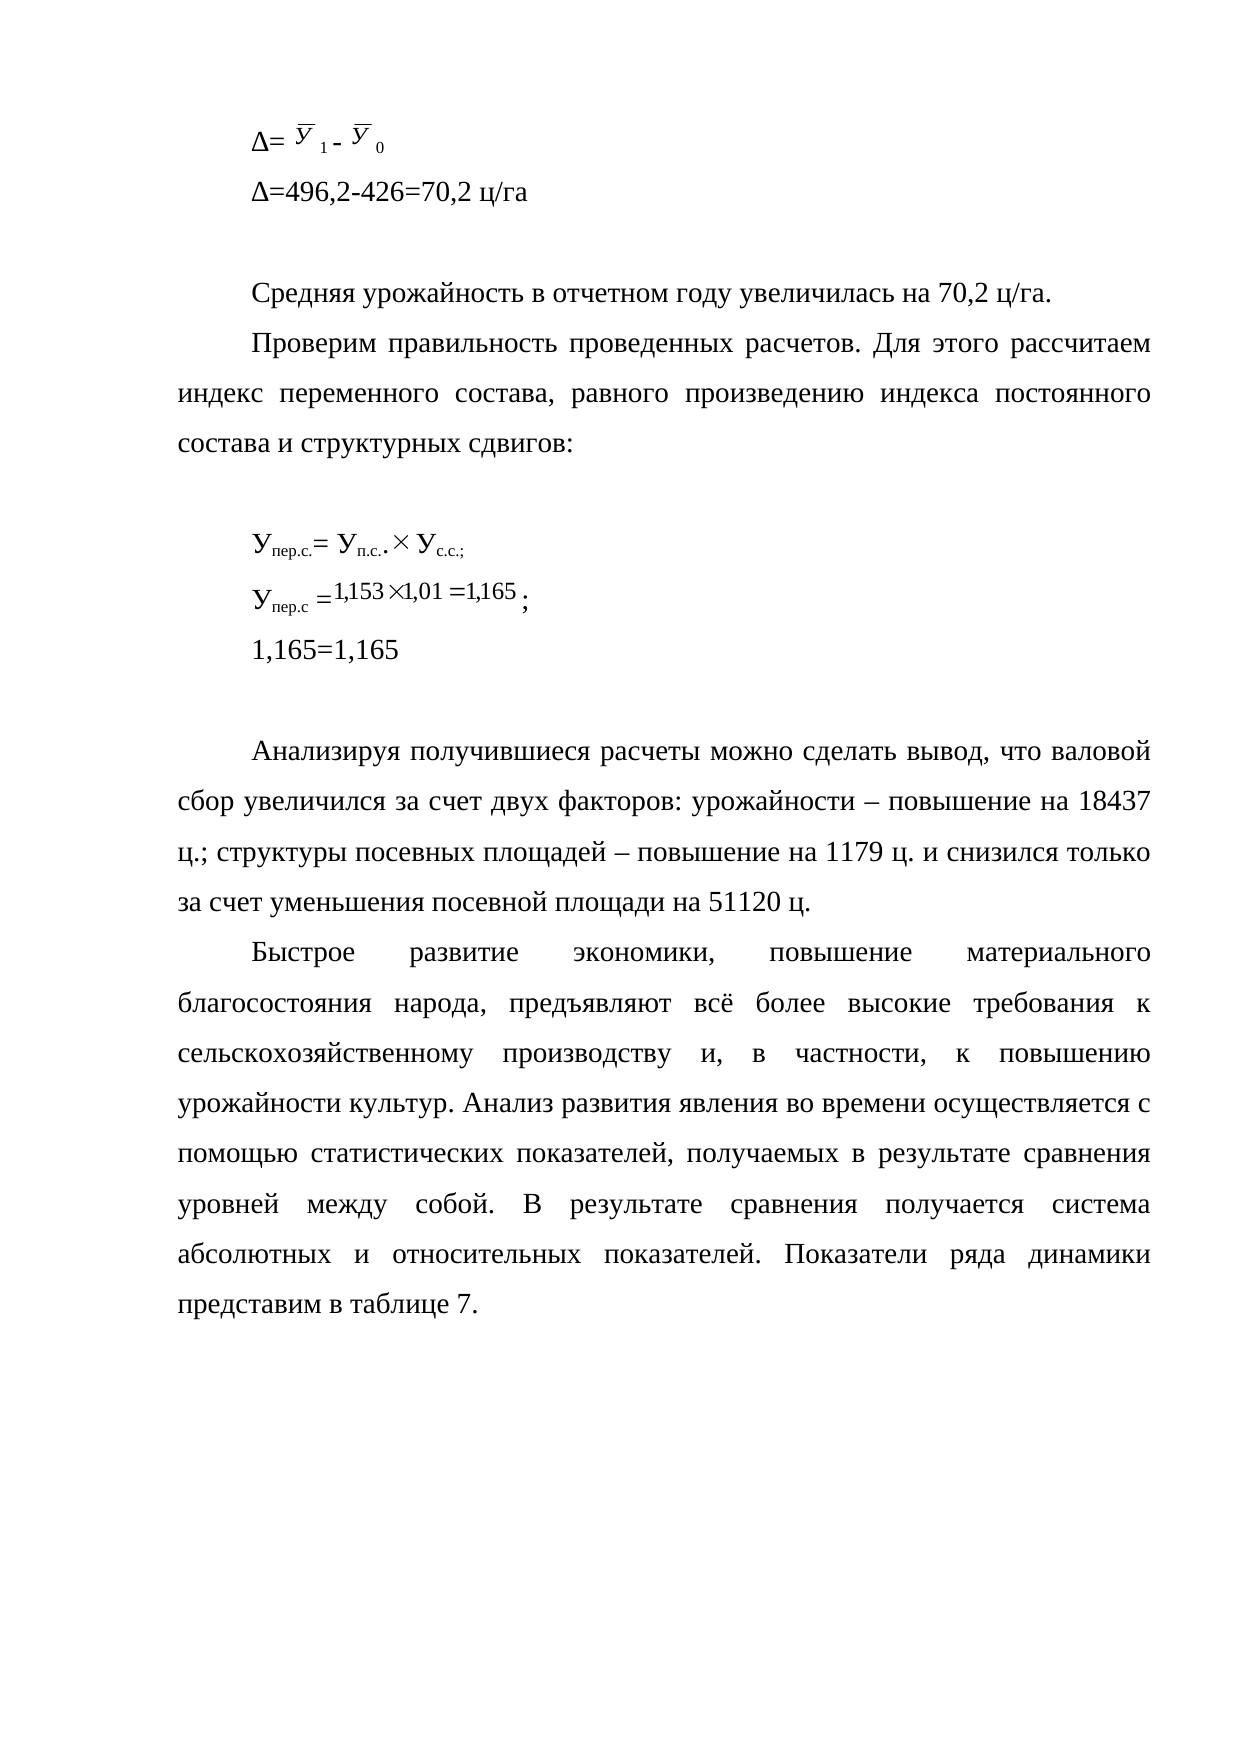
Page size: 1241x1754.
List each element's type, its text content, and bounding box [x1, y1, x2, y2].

text Упер.с =; [177, 577, 1152, 616]
text Проверим правильность проведенных расчетов. Для этого рассчитаем индекс переменного состава, равного произведению индекса постоянного состава и структурных сдвигов: [177, 325, 1152, 459]
text 1,165=1,165 [177, 632, 1152, 666]
text ∆=496,2-426=70,2 ц/га [177, 174, 1152, 208]
text Средняя урожайность в отчетном году увеличилась на 70,2 ц/га. [177, 275, 1152, 308]
text Упер.с.= Уп.с.. Ус.с.; [177, 526, 1152, 560]
text Анализируя получившиеся расчеты можно сделать вывод, что валовой сбор увеличился за счет двух факторов: урожайности – повышение на 18437 ц.; структуры посевных площадей – повышение на 1179 ц. и снизился только за счет уменьшения посевной площади на 51120 ц. [177, 733, 1152, 918]
text Быстрое развитие экономики, повышение материального благосостояния народа, предъявляют всё более высокие требования к сельскохозяйственному производству и, в частности, к повышению урожайности культур. Анализ развития явления во времени осуществляется с помощью статистических показателей, получаемых в результате сравнения уровней между собой. В результате сравнения получается система абсолютных и относительных показателей. Показатели ряда динамики представим в таблице 7. [177, 934, 1152, 1320]
text ∆= 1 - 0 [177, 118, 1152, 157]
